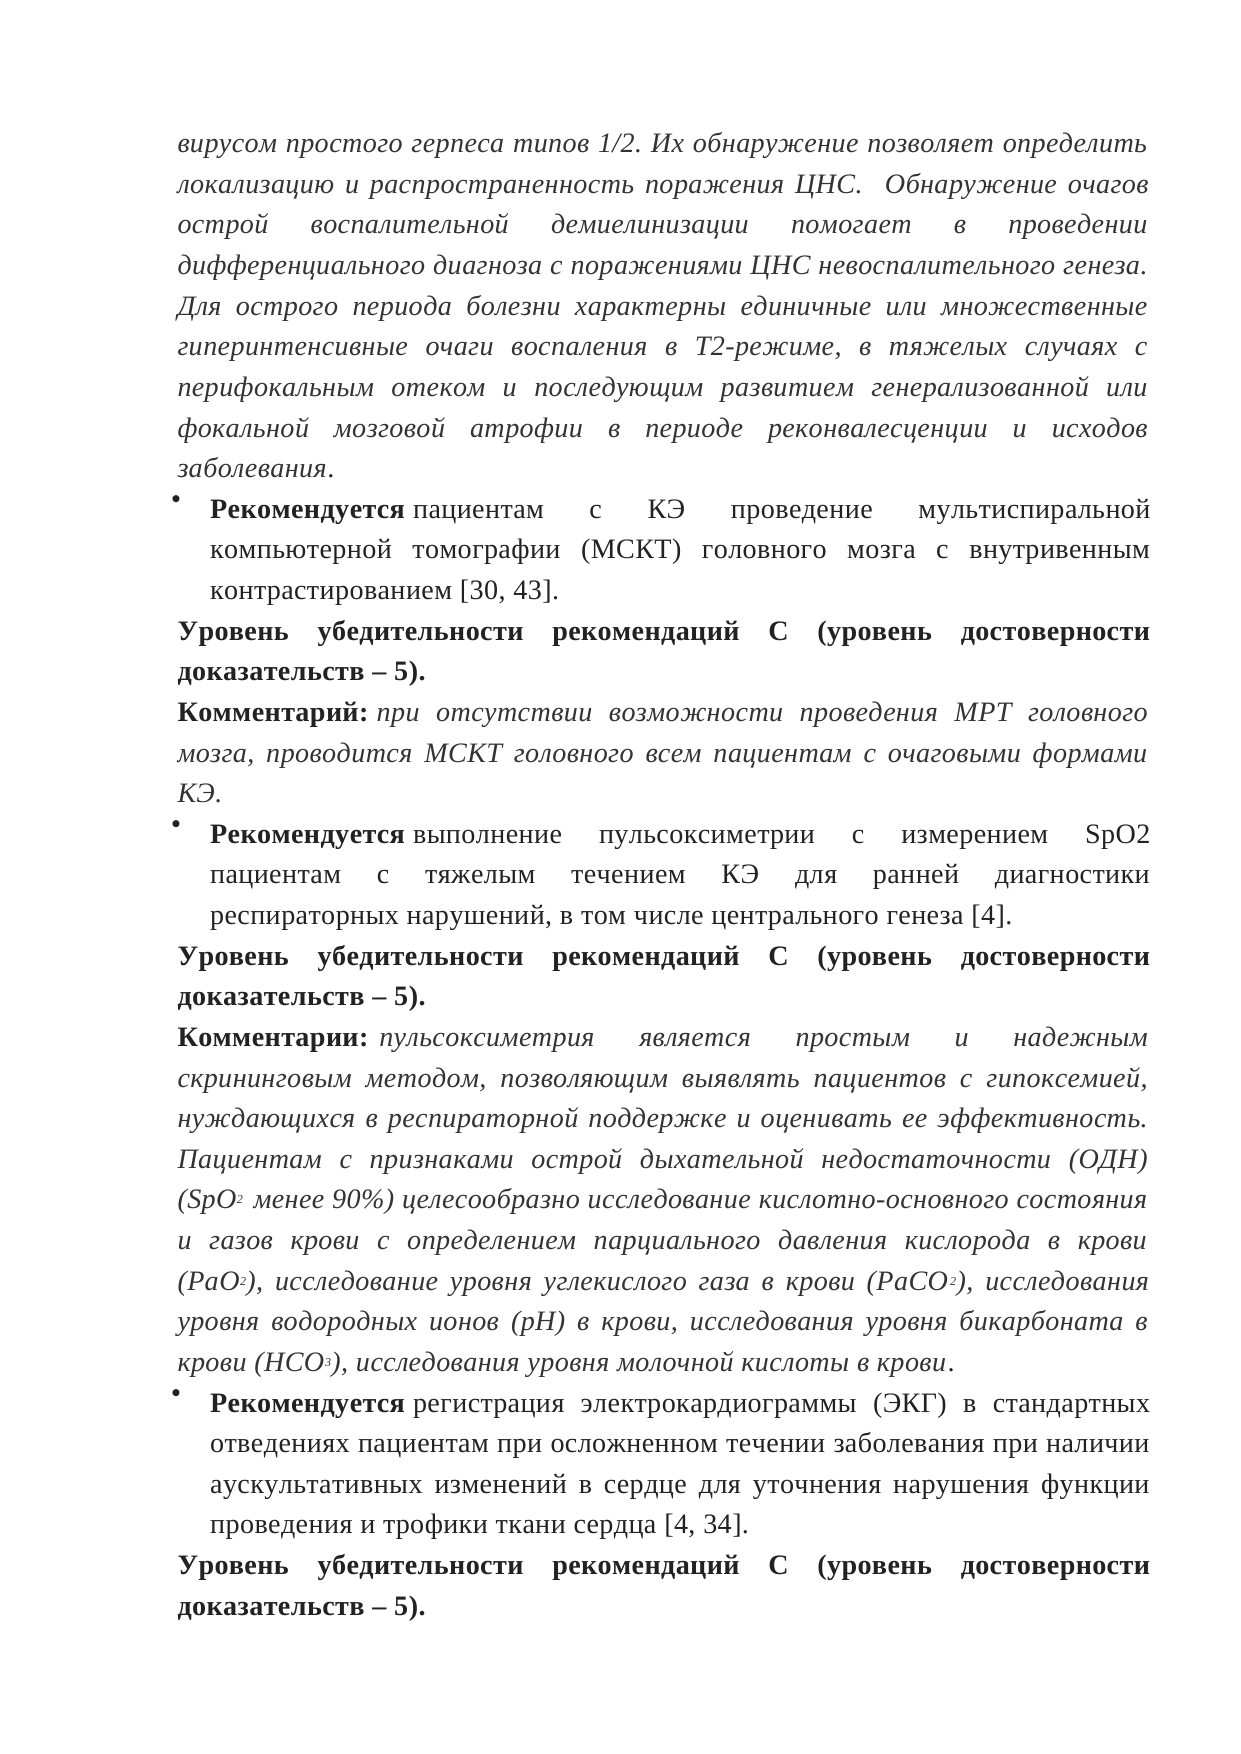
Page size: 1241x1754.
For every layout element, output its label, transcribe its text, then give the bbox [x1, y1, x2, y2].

text Комментарии: пульсоксиметрия является простым и надежным скрининговым методом, позволяющим выявлять пациентов с гипоксемией, нуждающихся в респираторной поддержке и оценивать ее эффективность. Пациентам с признаками острой дыхательной недостаточности (ОДН) (SрO2 менее 90%) целесообразно исследование кислотно-основного состояния и газов крови с определением парциального давления кислорода в крови (PаO2), исследование уровня углекислого газа в крови (PаCO2), исследования уровня водородных ионов (рH) в крови, исследования уровня бикарбоната в крови (HCO3), исследования уровня молочной кислоты в крови. [177, 1012, 1152, 1377]
text Уровень убедительности рекомендаций C (уровень достоверности доказательств – 5). [177, 931, 1152, 1012]
list Рекомендуется пациентам с КЭ проведение мультиспиральной компьютерной томографии (МСКТ) головного мозга с внутривенным контрастированием [30, 43]. [172, 484, 1152, 606]
list Рекомендуется выполнение пульсоксиметрии с измерением SpO2 пациентам с тяжелым течением КЭ для ранней диагностики респираторных нарушений, в том числе центрального генеза [4]. [172, 809, 1152, 931]
text Уровень убедительности рекомендаций C (уровень достоверности доказательств – 5). [177, 1540, 1152, 1621]
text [177, 118, 1152, 484]
list Рекомендуется регистрация электрокардиограммы (ЭКГ) в стандартных отведениях пациентам при осложненном течении заболевания при наличии аускультативных изменений в сердце для уточнения нарушения функции проведения и трофики ткани сердца [4, 34]. [172, 1377, 1152, 1540]
text Комментарий: при отсутствии возможности проведения МРТ головного мозга, проводится МСКТ головного всем пациентам с очаговыми формами КЭ. [177, 687, 1152, 809]
text Уровень убедительности рекомендаций С (уровень достоверности доказательств – 5). [177, 606, 1152, 687]
